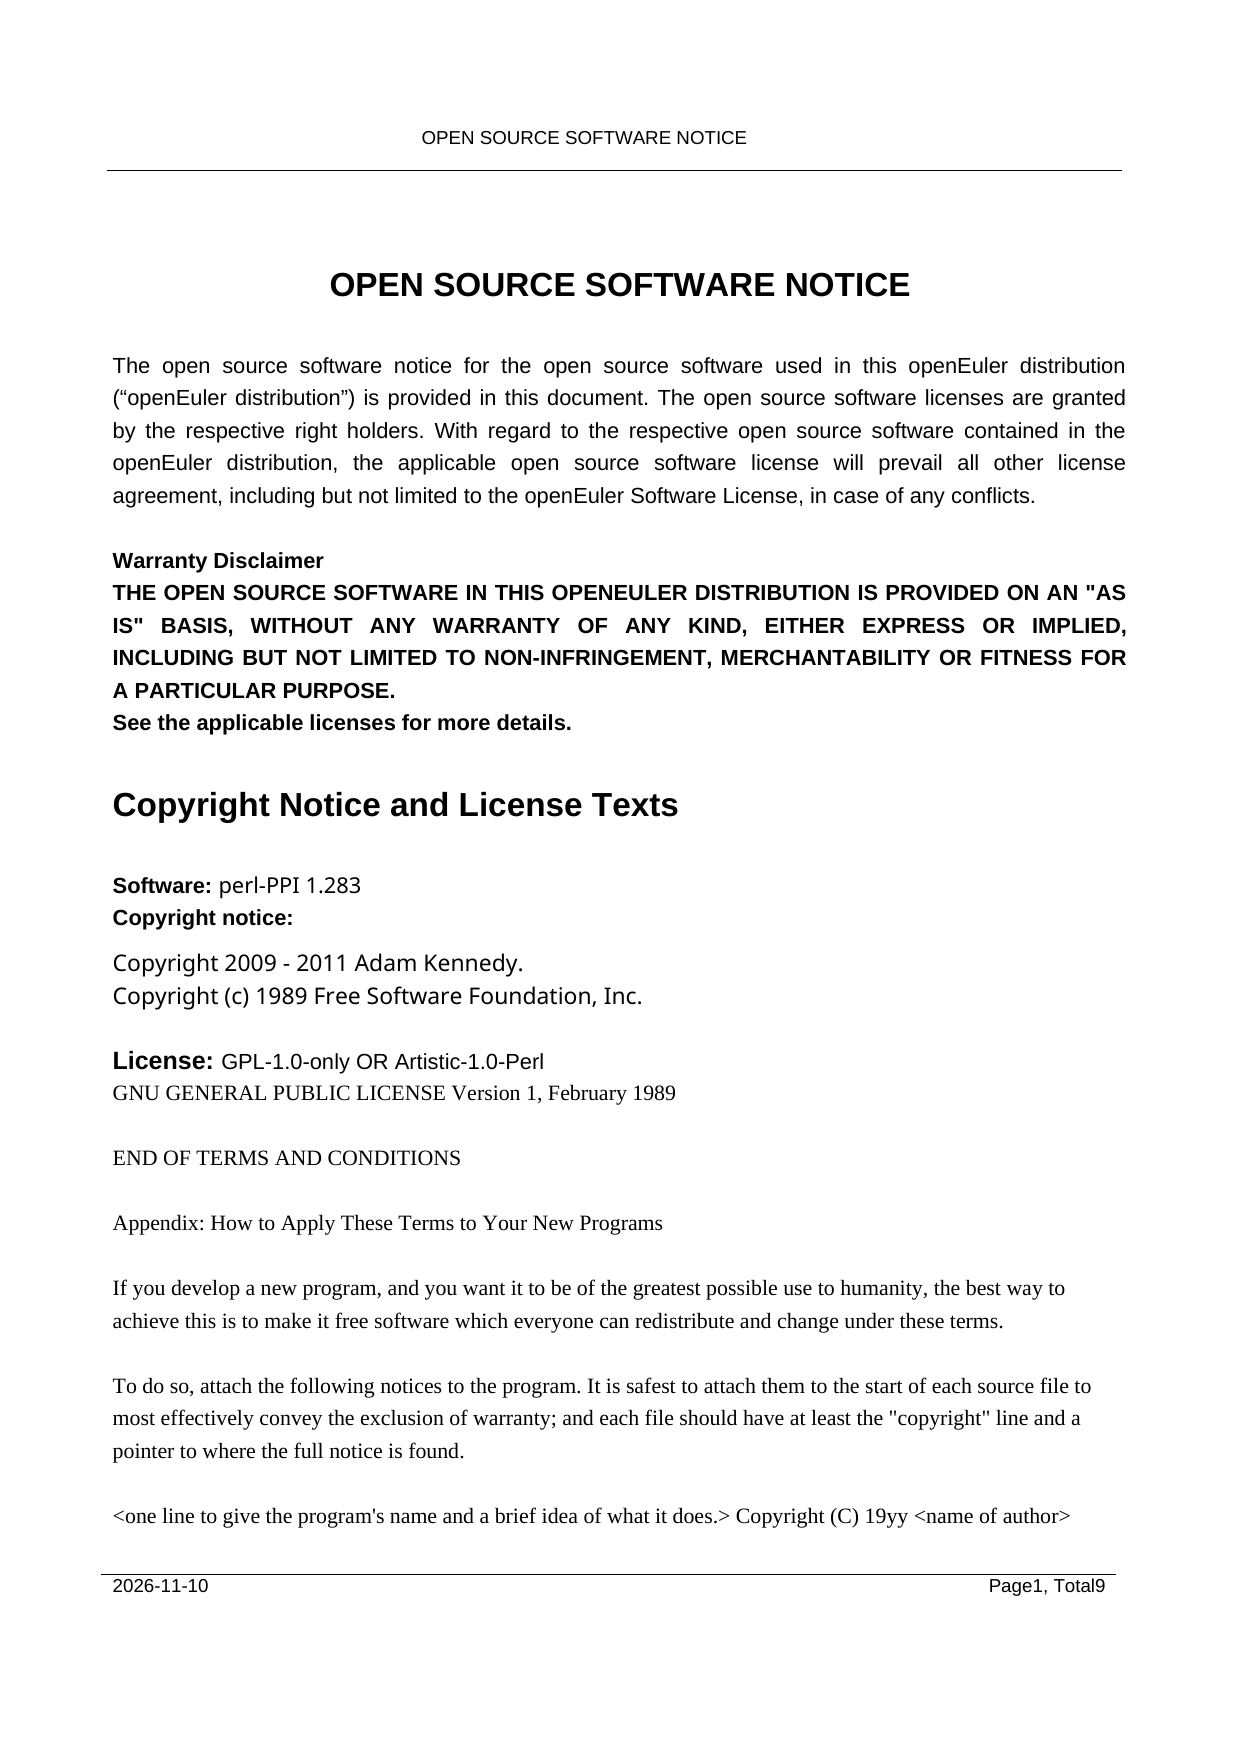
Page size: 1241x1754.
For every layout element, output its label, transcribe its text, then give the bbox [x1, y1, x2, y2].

text OPEN SOURCE SOFTWARE NOTICE [112, 251, 1128, 316]
text License: GPL-1.0-only OR Artistic-1.0-Perl [112, 1044, 1128, 1077]
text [112, 1077, 1128, 1532]
text THE OPEN SOURCE SOFTWARE IN THIS OPENEULER DISTRIBUTION IS PROVIDED ON AN "AS IS" BASIS, WITHOUT ANY WARRANTY OF ANY KIND, EITHER EXPRESS OR IMPLIED, INCLUDING BUT NOT LIMITED TO NON-INFRINGEMENT, MERCHANTABILITY OR FITNESS FOR A PARTICULAR PURPOSE. See the applicable licenses for more details. [112, 576, 1128, 739]
text The open source software notice for the open source software used in this openEuler distribution (“openEuler distribution”) is provided in this document. The open source software licenses are granted by the respective right holders. With regard to the respective open source software contained in the openEuler distribution, the applicable open source software license will prevail all other license agreement, including but not limited to the openEuler Software License, in case of any conflicts. [112, 349, 1128, 511]
text Copyright 2009 - 2011 Adam Kennedy. Copyright (c) 1989 Free Software Foundation, Inc. [112, 947, 1128, 1044]
text Warranty Disclaimer [112, 544, 1128, 576]
text Copyright notice: [112, 901, 1128, 934]
title Software: perl-PPI 1.283 [112, 869, 1128, 901]
text Copyright Notice and License Texts [112, 771, 1128, 836]
